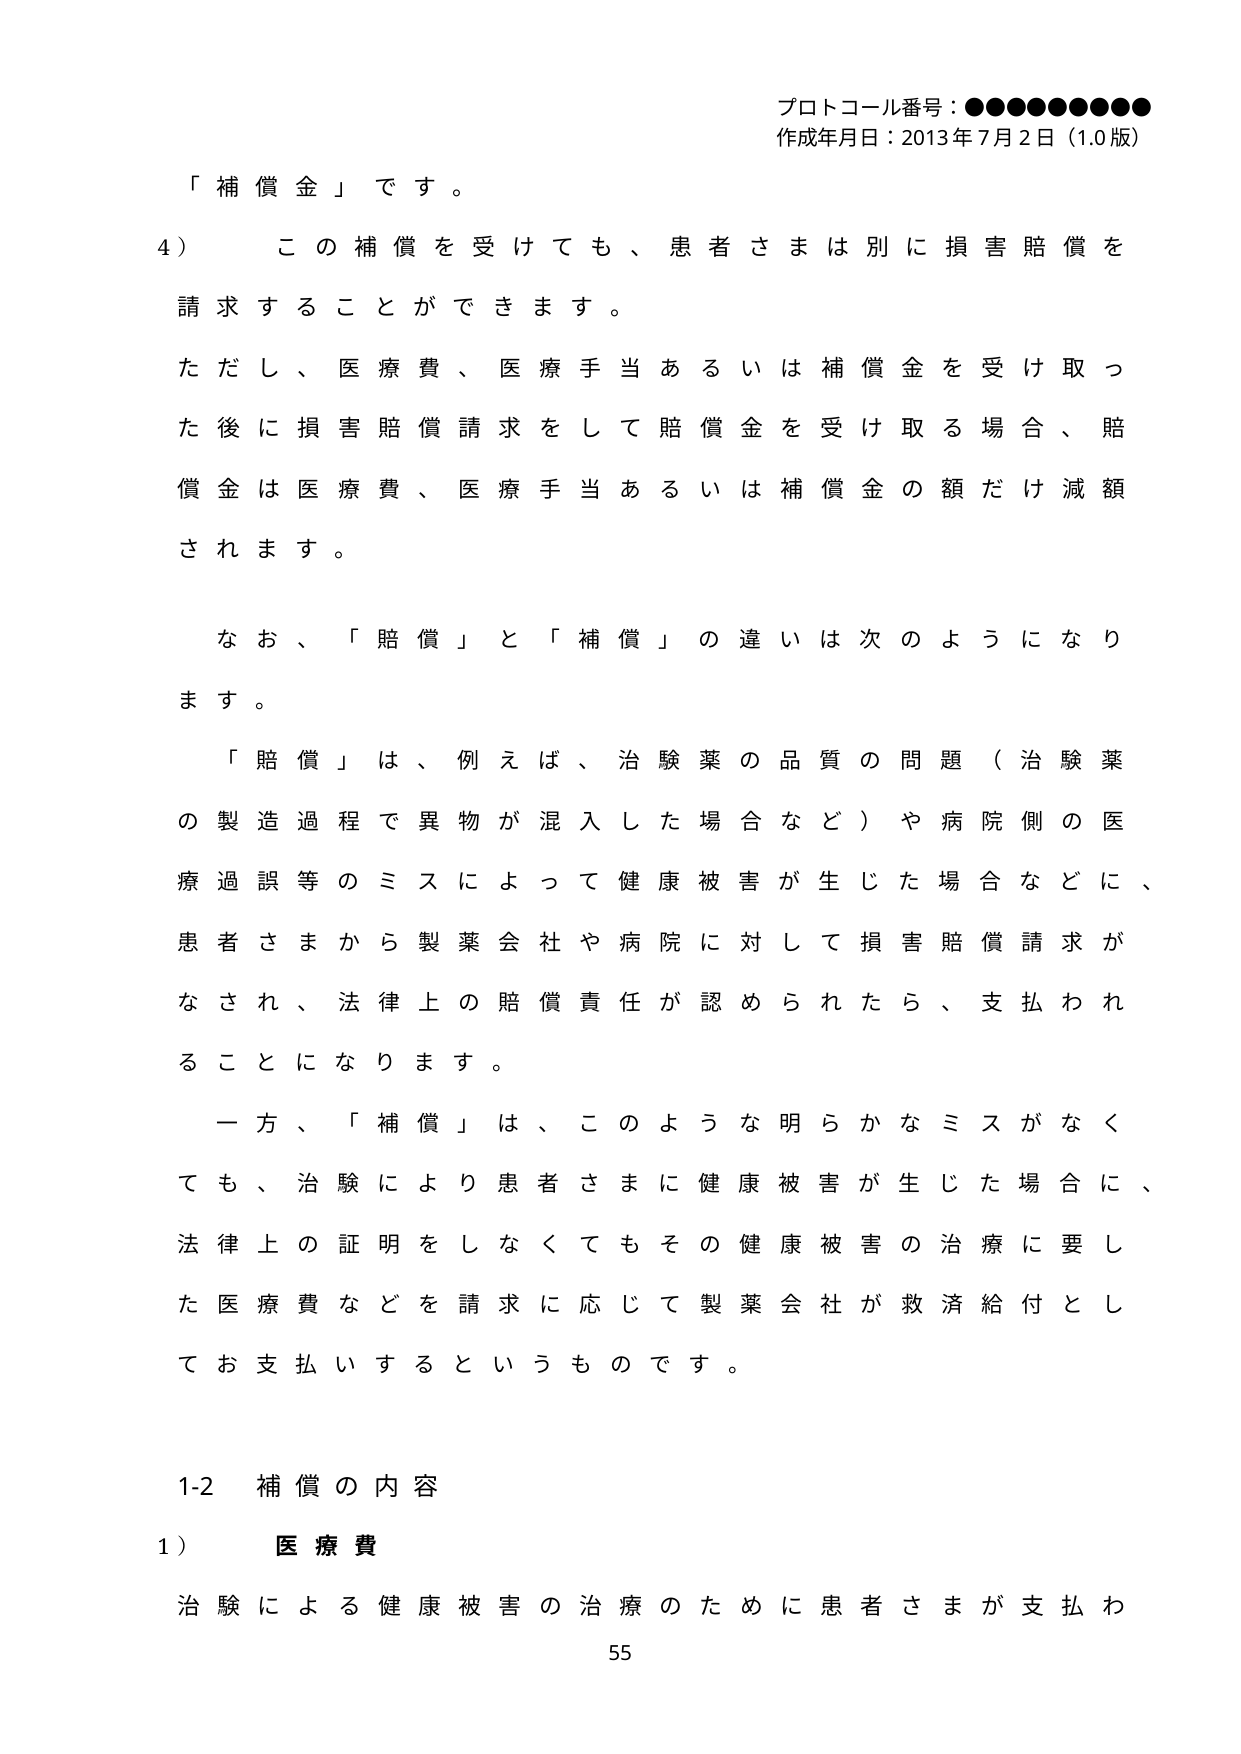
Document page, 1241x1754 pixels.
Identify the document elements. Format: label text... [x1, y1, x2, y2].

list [142, 1514, 1142, 1635]
text 「賠償」は、例えば、治験薬の品質の問題（治験薬の製造過程で異物が混入した場合など）や病院側の医療過誤等のミスによって健康被害が生じた場合などに、患者さまから製薬会社や病院に対して損害賠償請求がなされ、法律上の賠償責任が認められたら、支払われることになります。 [177, 729, 1142, 1091]
text 1-2 補償の内容 [98, 1454, 1142, 1514]
text 一方、「補償」は、このような明らかなミスがなくても、治験により患者さまに健康被害が生じた場合に、法律上の証明をしなくてもその健康被害の治療に要した医療費などを請求に応じて製薬会社が救済給付としてお支払いするというものです。 [177, 1091, 1142, 1393]
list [142, 155, 1142, 215]
text なお、「賠償」と「補償」の違いは次のようになります。 [177, 608, 1142, 729]
list この補償を受けても、患者さまは別に損害賠償を請求することができます。 ただし、医療費、医療手当あるいは補償金を受け取った後に損害賠償請求をして賠償金を受け取る場合、賠償金は医療費、医療手当あるいは補償金の額だけ減額されます。 [142, 215, 1142, 578]
